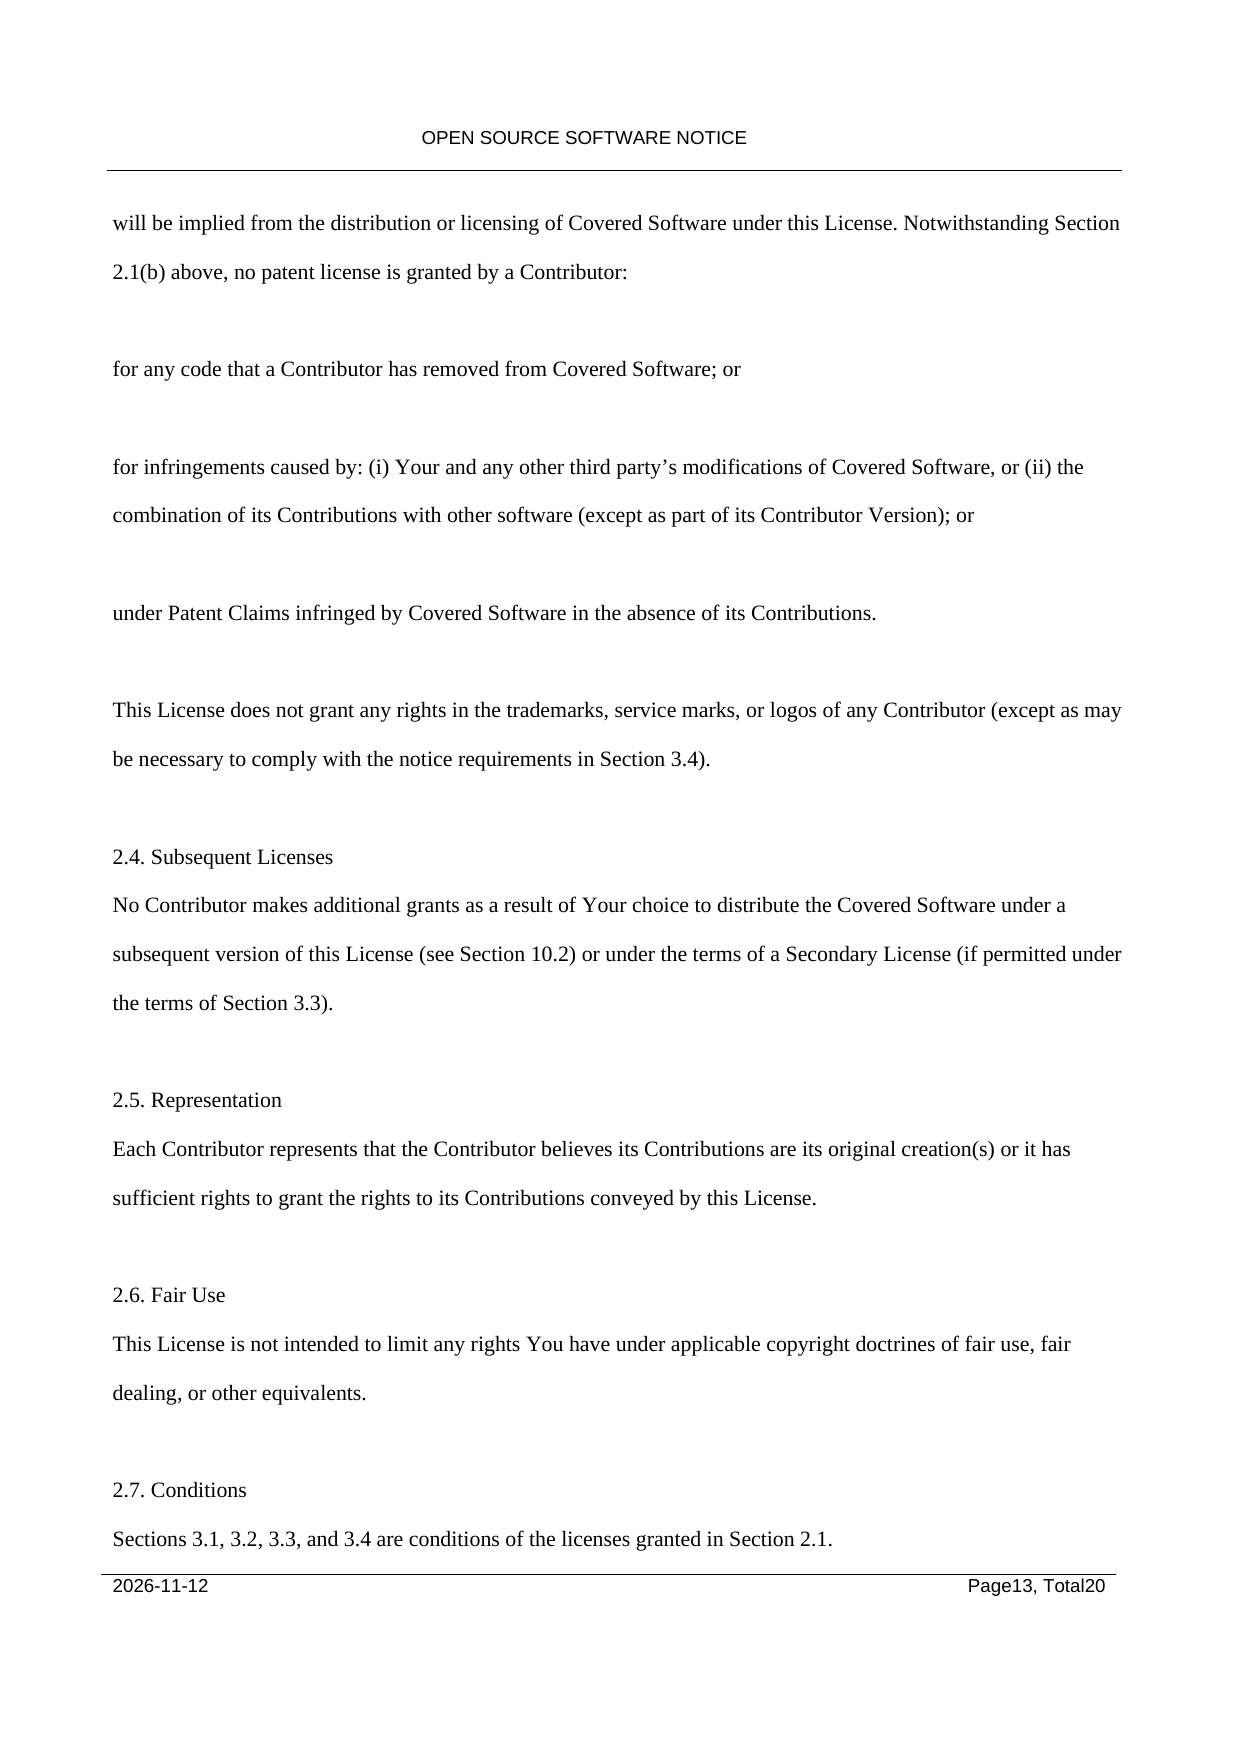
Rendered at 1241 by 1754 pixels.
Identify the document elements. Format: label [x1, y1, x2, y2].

text [112, 206, 1128, 1555]
